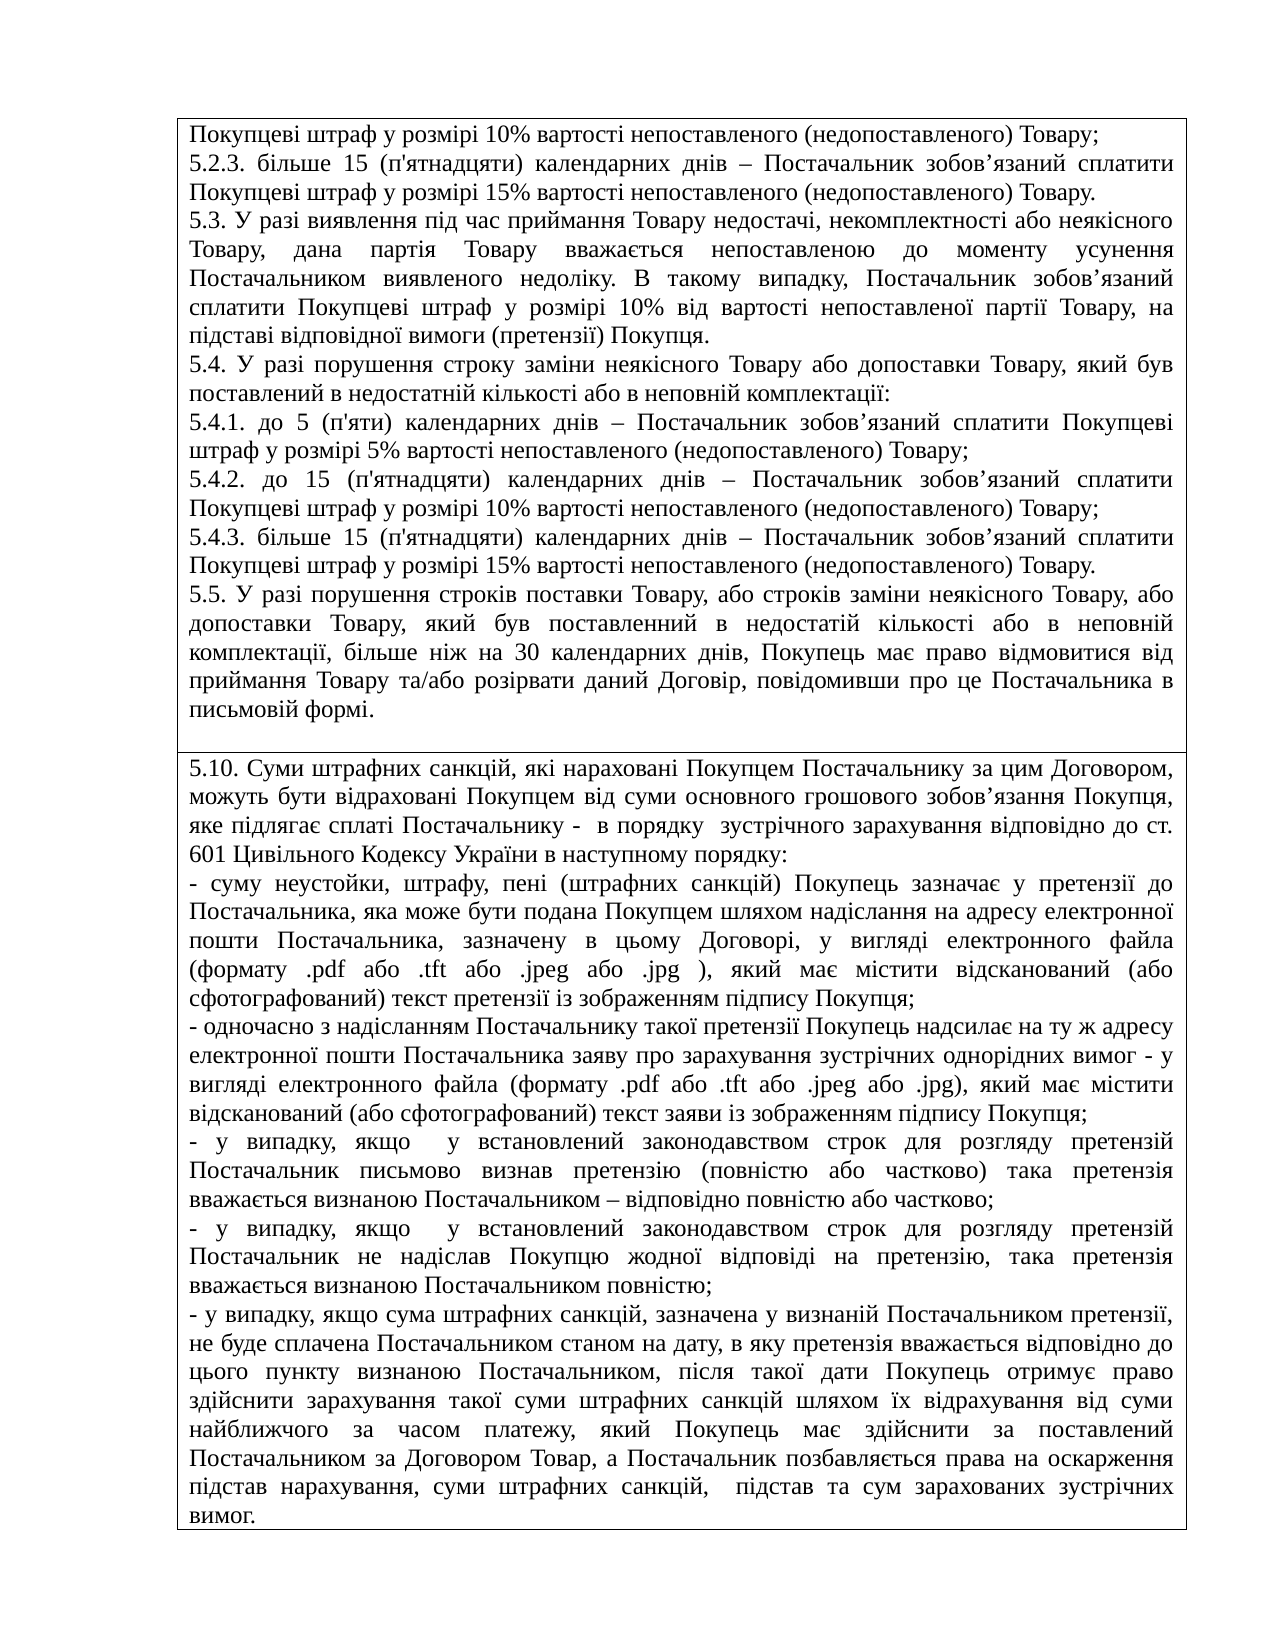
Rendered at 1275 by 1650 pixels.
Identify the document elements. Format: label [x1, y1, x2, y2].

table_cell [178, 119, 1186, 752]
table_cell [178, 753, 1186, 1529]
